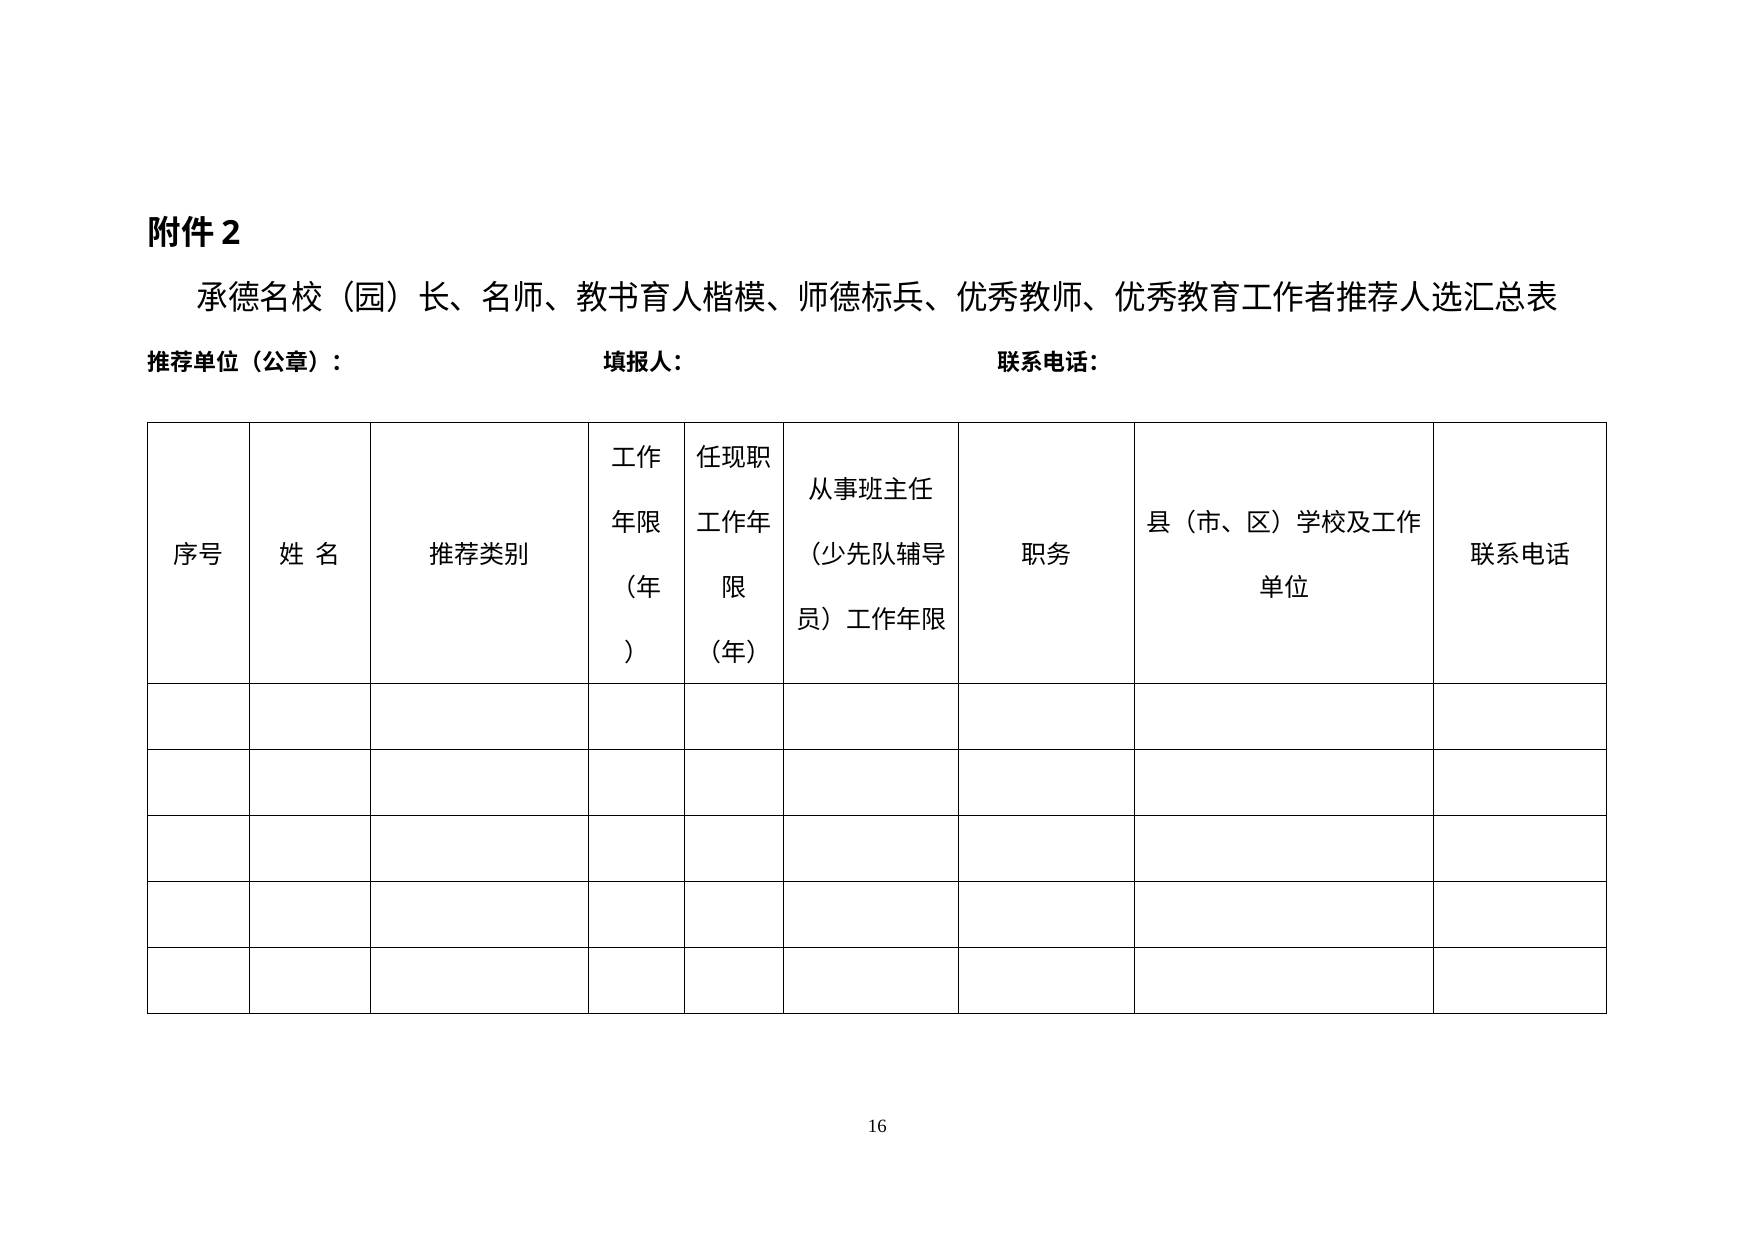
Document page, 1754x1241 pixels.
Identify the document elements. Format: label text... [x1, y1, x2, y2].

table_cell [148, 948, 249, 1013]
table_cell [685, 684, 783, 749]
table_cell [784, 882, 958, 947]
table_cell [250, 816, 370, 881]
text 附件2 [148, 198, 1606, 263]
table_cell [1434, 948, 1606, 1013]
table_header 任现职工作年限（年） [685, 423, 783, 683]
table_cell [959, 816, 1134, 881]
table_header 职务 [959, 423, 1134, 683]
table_cell [148, 684, 249, 749]
table_header 姓 名 [250, 423, 370, 683]
table_cell [589, 750, 684, 815]
table_cell [784, 684, 958, 749]
table_cell [371, 684, 588, 749]
table_cell [1135, 750, 1433, 815]
table_cell [371, 750, 588, 815]
table_header 从事班主任（少先队辅导员）工作年限 [784, 423, 958, 683]
table_cell [589, 684, 684, 749]
table_cell [959, 882, 1134, 947]
table_cell [959, 948, 1134, 1013]
table_cell [1434, 750, 1606, 815]
table_cell [148, 750, 249, 815]
table_cell [148, 816, 249, 881]
table_cell [589, 882, 684, 947]
table_cell [959, 750, 1134, 815]
table_cell [1434, 684, 1606, 749]
table_cell [1135, 882, 1433, 947]
table_cell [1135, 948, 1433, 1013]
table_cell [250, 750, 370, 815]
table_cell [1135, 816, 1433, 881]
text 承德名校（园）长、名师、教书育人楷模、师德标兵、优秀教师、优秀教育工作者推荐人选汇总表 [148, 263, 1606, 328]
table_cell [250, 948, 370, 1013]
table_header 联系电话 [1434, 423, 1606, 683]
table_cell [959, 684, 1134, 749]
table_cell [371, 816, 588, 881]
table_cell [784, 750, 958, 815]
table_cell [371, 882, 588, 947]
table_header 工作年限（年） [589, 423, 684, 683]
table_cell [1135, 684, 1433, 749]
table_cell [371, 948, 588, 1013]
table_cell [250, 684, 370, 749]
table_cell [685, 948, 783, 1013]
text 推荐单位（公章）： 填报人： 联系电话： [148, 328, 1606, 393]
table_cell [589, 948, 684, 1013]
table_cell [589, 816, 684, 881]
table_header 县（市、区）学校及工作单位 [1135, 423, 1433, 683]
table_header 推荐类别 [371, 423, 588, 683]
table_cell [685, 882, 783, 947]
table_cell [784, 816, 958, 881]
table_cell [784, 948, 958, 1013]
table_cell [250, 882, 370, 947]
table_cell [685, 750, 783, 815]
table_cell [685, 816, 783, 881]
table_cell [1434, 882, 1606, 947]
table_cell [148, 882, 249, 947]
table_cell [1434, 816, 1606, 881]
table_header 序号 [148, 423, 249, 683]
